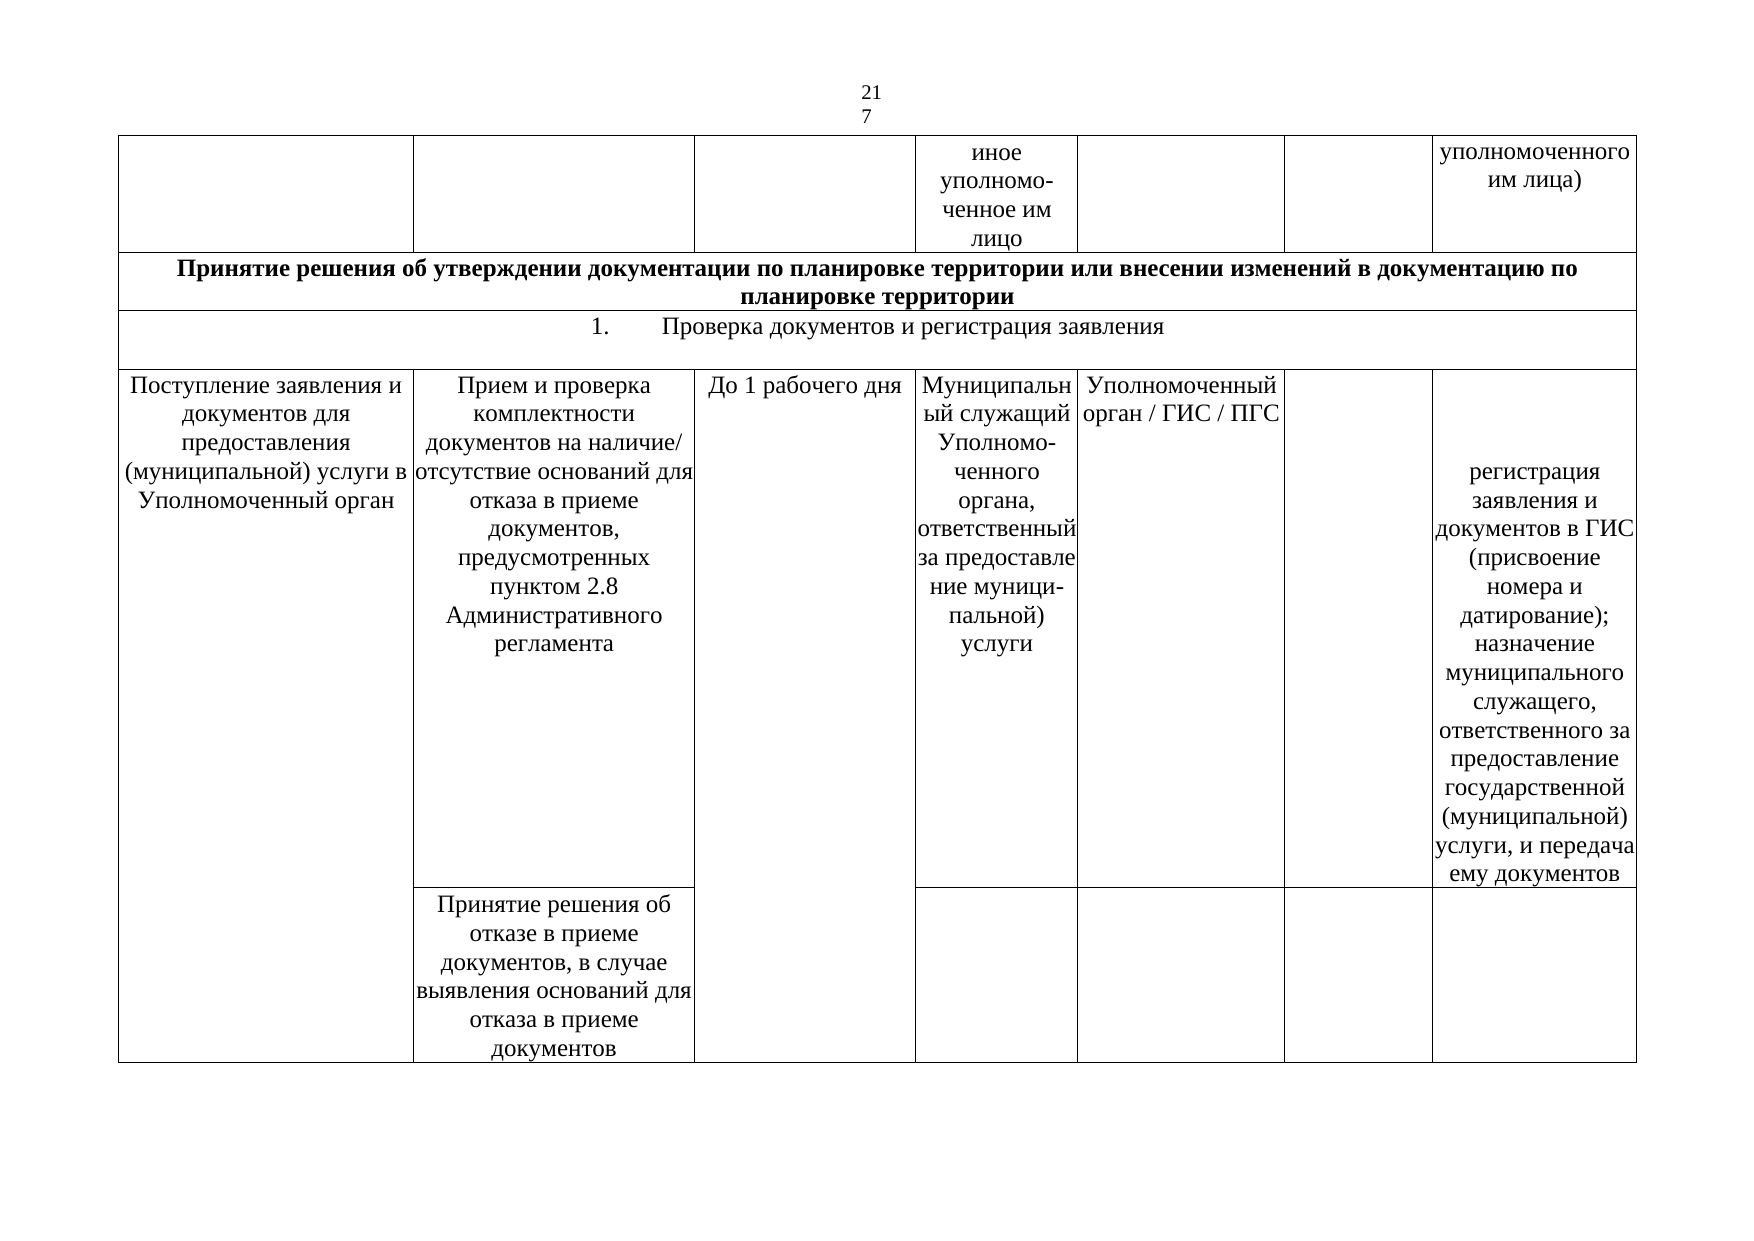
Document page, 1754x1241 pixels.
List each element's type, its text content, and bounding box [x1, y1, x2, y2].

table_header [119, 136, 413, 252]
table_cell регистрация заявления и документов в ГИС (присвоение номера и датирование); назначение муниципального служащего, ответственного за предоставление государственной (муниципальной) услуги, и передача ему документов [1433, 370, 1636, 887]
table_header [414, 136, 694, 252]
table_cell Поступление заявления и документов для предоставления (муниципальной) услуги в Уполномоченный орган [119, 370, 413, 1062]
table_cell Прием и проверка комплектности документов на наличие/ отсутствие оснований для отказа в приеме документов, предусмотренных пунктом 2.8 Административного регламента [414, 370, 694, 887]
table_cell Принятие решения об отказе в приеме документов, в случае выявления оснований для отказа в приеме документов [414, 888, 694, 1062]
table_cell Принятие решения об утверждении документации по планировке территории или внесении изменений в документацию по планировке территории [119, 253, 1636, 310]
table_cell 1. Проверка документов и регистрация заявления [119, 311, 1636, 369]
table_cell [1285, 370, 1432, 887]
table_cell [1433, 888, 1636, 1062]
table_cell [1078, 888, 1284, 1062]
table_cell Уполномоченный орган / ГИС / ПГС [1078, 370, 1284, 887]
table_header уполномоченного им лица) [1433, 136, 1636, 252]
table_cell До 1 рабочего дня [695, 370, 915, 1062]
table_cell [916, 888, 1077, 1062]
table_cell [1285, 888, 1432, 1062]
table_header [695, 136, 915, 252]
table_cell Муниципальный служащий Уполномоченного органа, ответственный за предоставле ние муниципальной) услуги [916, 370, 1077, 887]
table_header [1285, 136, 1432, 252]
table_header иное уполномоченное им лицо [916, 136, 1077, 252]
table_header [1078, 136, 1284, 252]
